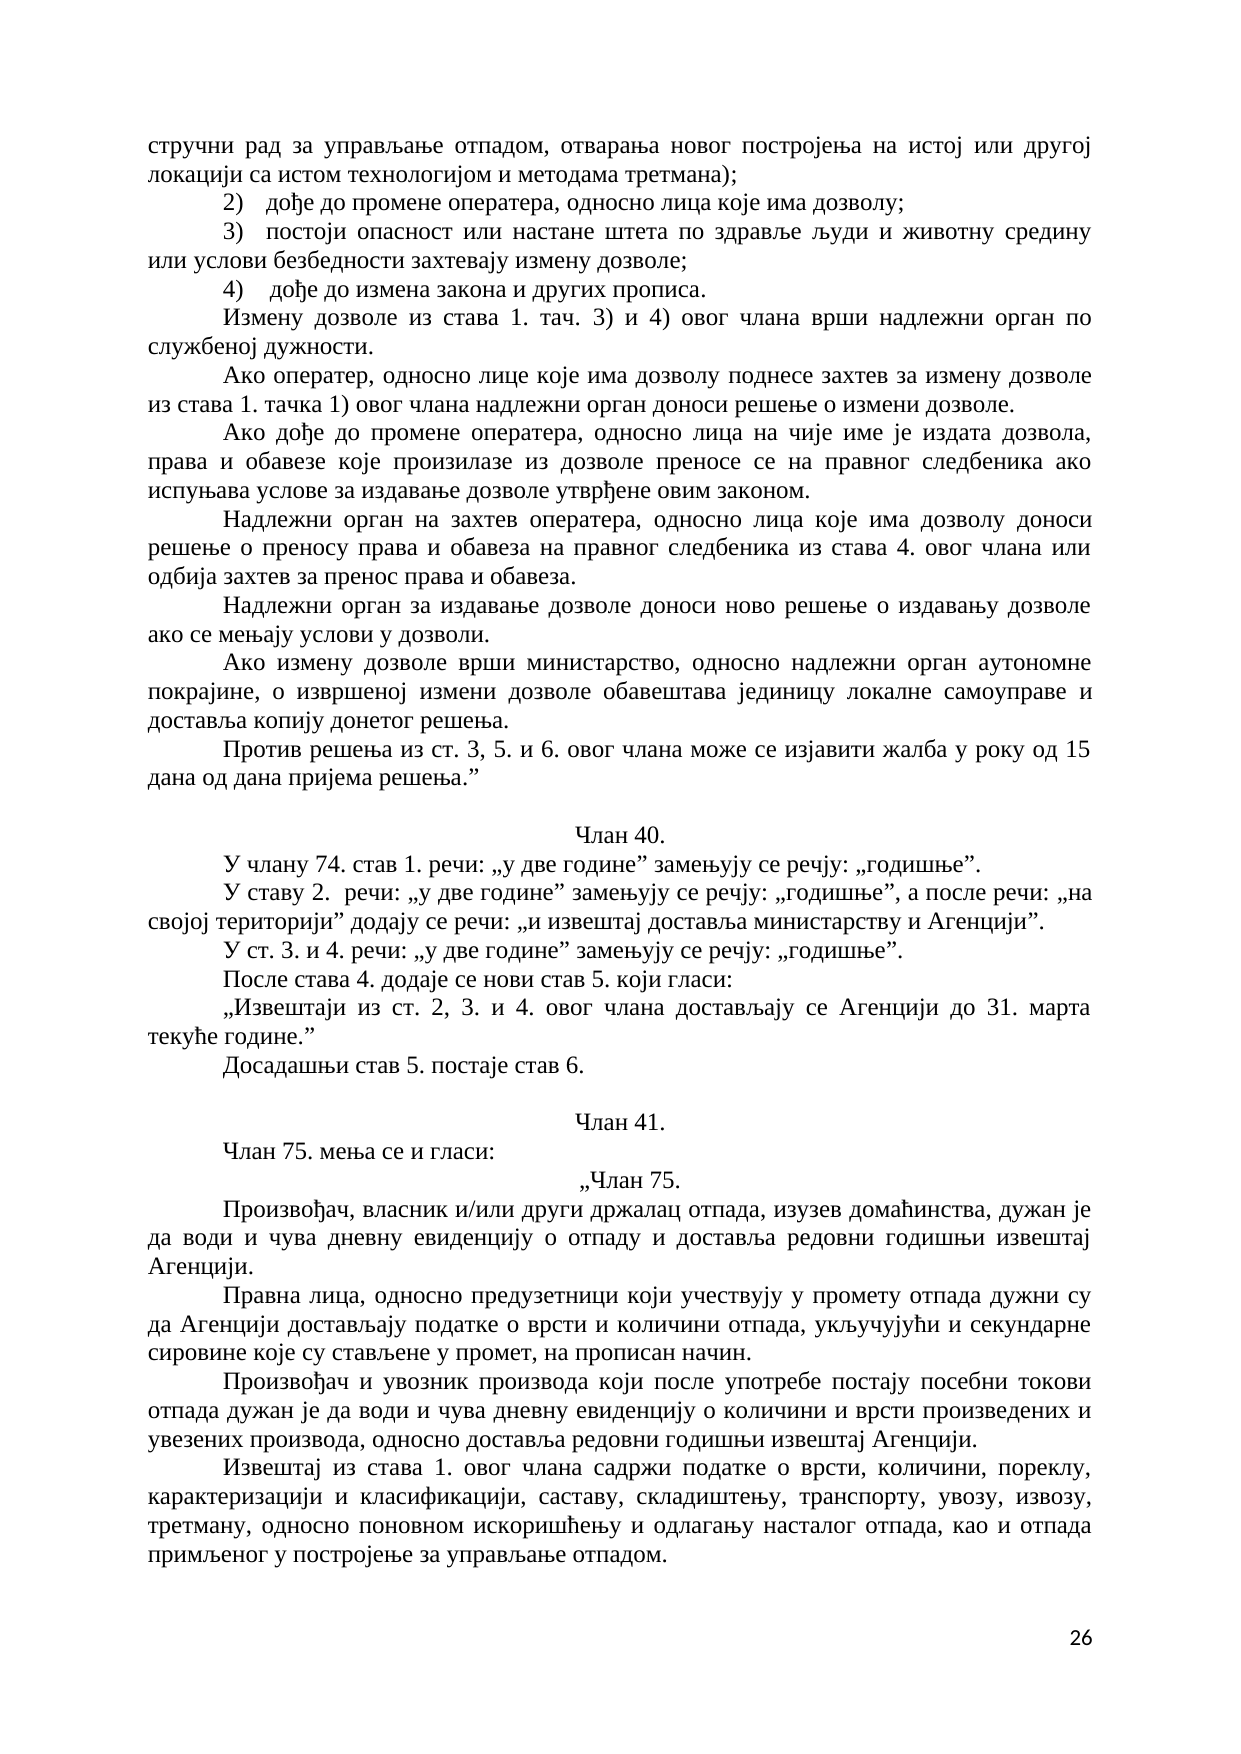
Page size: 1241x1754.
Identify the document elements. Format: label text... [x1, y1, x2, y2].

list Ако дође до промене оператера, односно лица на чије име је издата дозвола, права и обавезе које произилазе из дозволе преносе се на правног следбеника ако испуњава услове за издавање дозволе утврђене овим законом. [148, 417, 1092, 504]
list Надлежни орган за издавање дозволе доноси ново решење о издавању дозволе ако се мењају услови у дозволи. [148, 590, 1092, 647]
text У ст. 3. и 4. речи: „у две године” замењују се речју: „годишње”. [148, 935, 1092, 964]
text Произвођач, власник и/или други држалац отпада, изузев домаћинства, дужан је да води и чува дневну евиденцију о отпаду и доставља редовни годишњи извештај Агенцији. [148, 1194, 1092, 1280]
text Произвођач и увозник производа који после употребе постају посебни токови отпада дужан је да води и чува дневну евиденцију о количини и врсти произведених и увезених производа, односно доставља редовни годишњи извештај Агенцији. [148, 1366, 1092, 1452]
text Измену дозволе из става 1. тач. 3) и 4) овог члана врши надлежни орган по службеној дужности. [148, 302, 1092, 360]
text У ставу 2. речи: „у две године” замењују се речју: „годишње”, а после речи: „на својој територији” додају се речи: „и извештај доставља министарству и Агенцији”. [148, 877, 1092, 935]
text „Извештаји из ст. 2, 3. и 4. овог члана достављају се Агенцији до 31. марта текуће године.” [148, 992, 1092, 1050]
text Члан 40. [148, 820, 1092, 849]
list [148, 130, 1092, 187]
list Надлежни орган на захтев оператера, односно лица које има дозволу доноси решење о преносу права и обавеза на правног следбеника из става 4. овог члана или одбија захтев за пренос права и обавеза. [148, 504, 1092, 590]
list дође до промене оператера, односно лица које има дозволу; [148, 187, 1092, 216]
list дође до измена закона и других прописа. [223, 274, 1092, 302]
list постоји опасност или настане штета по здравље људи и животну средину или услови безбедности захтевају измену дозволе; [148, 216, 1092, 274]
list Ако оператер, односно лице које има дозволу поднесе захтев за измену дозволе из става 1. тачка 1) овог члана надлежни орган доноси решење о измени дозволе. [148, 360, 1092, 417]
text Ако измену дозволе врши министарство, односно надлежни орган аутономне покрајине, о извршеној измени дозволе обавештава јединицу локалне самоуправе и доставља копију донетог решења. [148, 647, 1092, 734]
text У члану 74. став 1. речи: „у две године” замењују се речју: „годишње”. [148, 849, 1092, 877]
text Против решења из ст. 3, 5. и 6. овог члана може се изјавити жалба у року од 15 дана од дана пријема решења.” [148, 734, 1092, 791]
text „Члан 75. [148, 1165, 1092, 1194]
text Правна лица, односно предузетници који учествују у промету отпада дужни су да Агенцији достављају податке о врсти и количини отпада, укључујући и секундарне сировине које су стављене у промет, на прописан начин. [148, 1280, 1092, 1366]
text Члан 41. [148, 1107, 1092, 1136]
text После става 4. додаје се нови став 5. који гласи: [148, 964, 1092, 992]
text Члан 75. мења се и гласи: [148, 1136, 1092, 1165]
text Извештај из става 1. овог члана садржи податке о врсти, количини, пореклу, карактеризацији и класификацији, саставу, складиштењу, транспорту, увозу, извозу, третману, односно поновном искоришћењу и одлагању насталог отпада, као и отпада примљеног у постројење за управљање отпадом. [148, 1452, 1092, 1567]
text Досадашњи став 5. постаје став 6. [148, 1050, 1092, 1079]
